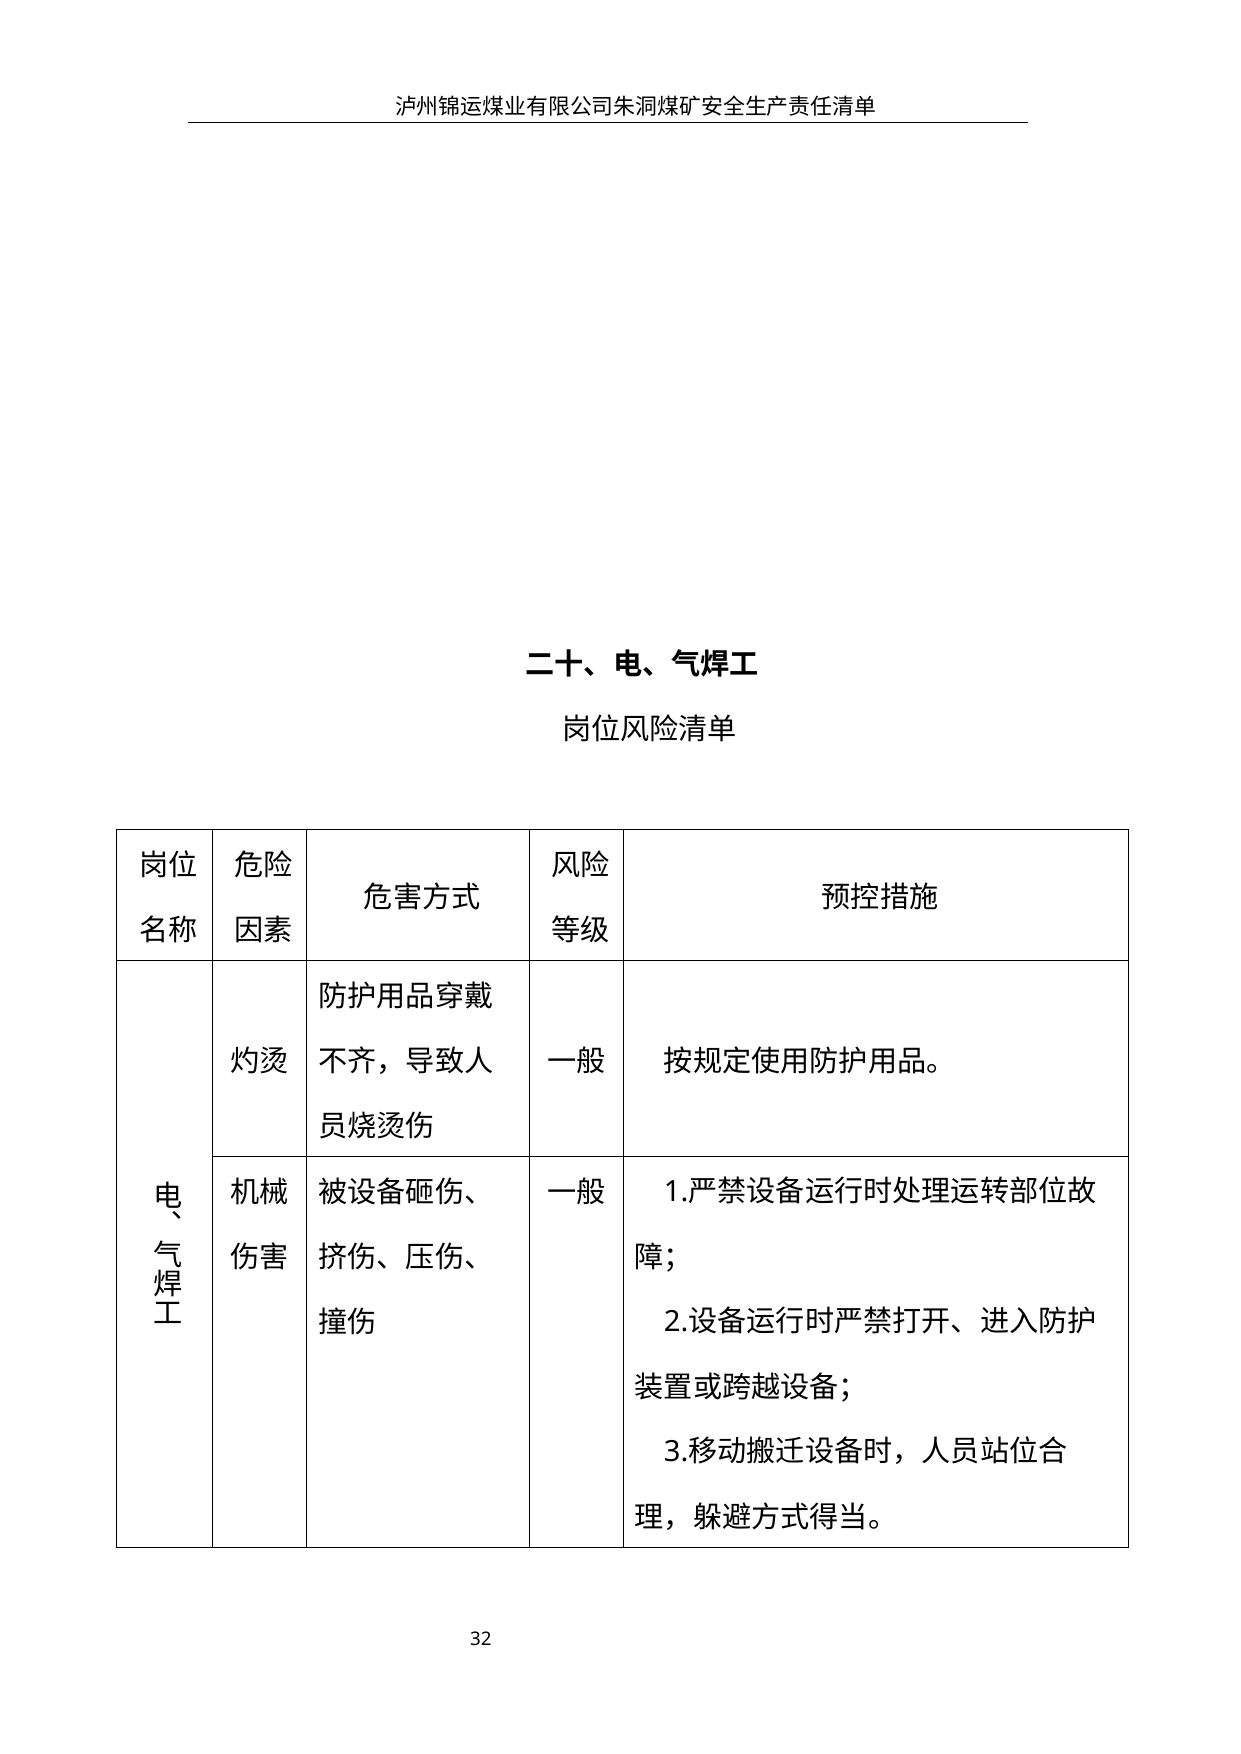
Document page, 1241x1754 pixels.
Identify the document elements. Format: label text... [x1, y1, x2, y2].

table_cell 电、气焊工 [117, 961, 212, 1547]
table_cell 被设备砸伤、挤伤、压伤、撞伤 [307, 1157, 529, 1547]
table_cell 一般 [530, 1157, 623, 1547]
table_header 危害方式 [307, 830, 529, 960]
subtitle 电、气焊工 [187, 629, 1053, 694]
table_cell 机械伤害 [213, 1157, 306, 1547]
table_header 预控措施 [624, 830, 1128, 960]
table_cell 防护用品穿戴不齐，导致人员烧烫伤 [307, 961, 529, 1156]
text 岗位风险清单 [187, 694, 1053, 759]
table_header 岗位名称 [117, 830, 212, 960]
table_cell 一般 [530, 961, 623, 1156]
table_header 危险 因素 [213, 830, 306, 960]
table_cell 灼烫 [213, 961, 306, 1156]
table_cell 按规定使用防护用品。 [624, 961, 1128, 1156]
table_cell 1.严禁设备运行时处理运转部位故障； 2.设备运行时严禁打开、进入防护装置或跨越设备； 3.移动搬迁设备时，人员站位合理，躲避方式得当。 [624, 1157, 1128, 1547]
table_header 风险等级 [530, 830, 623, 960]
